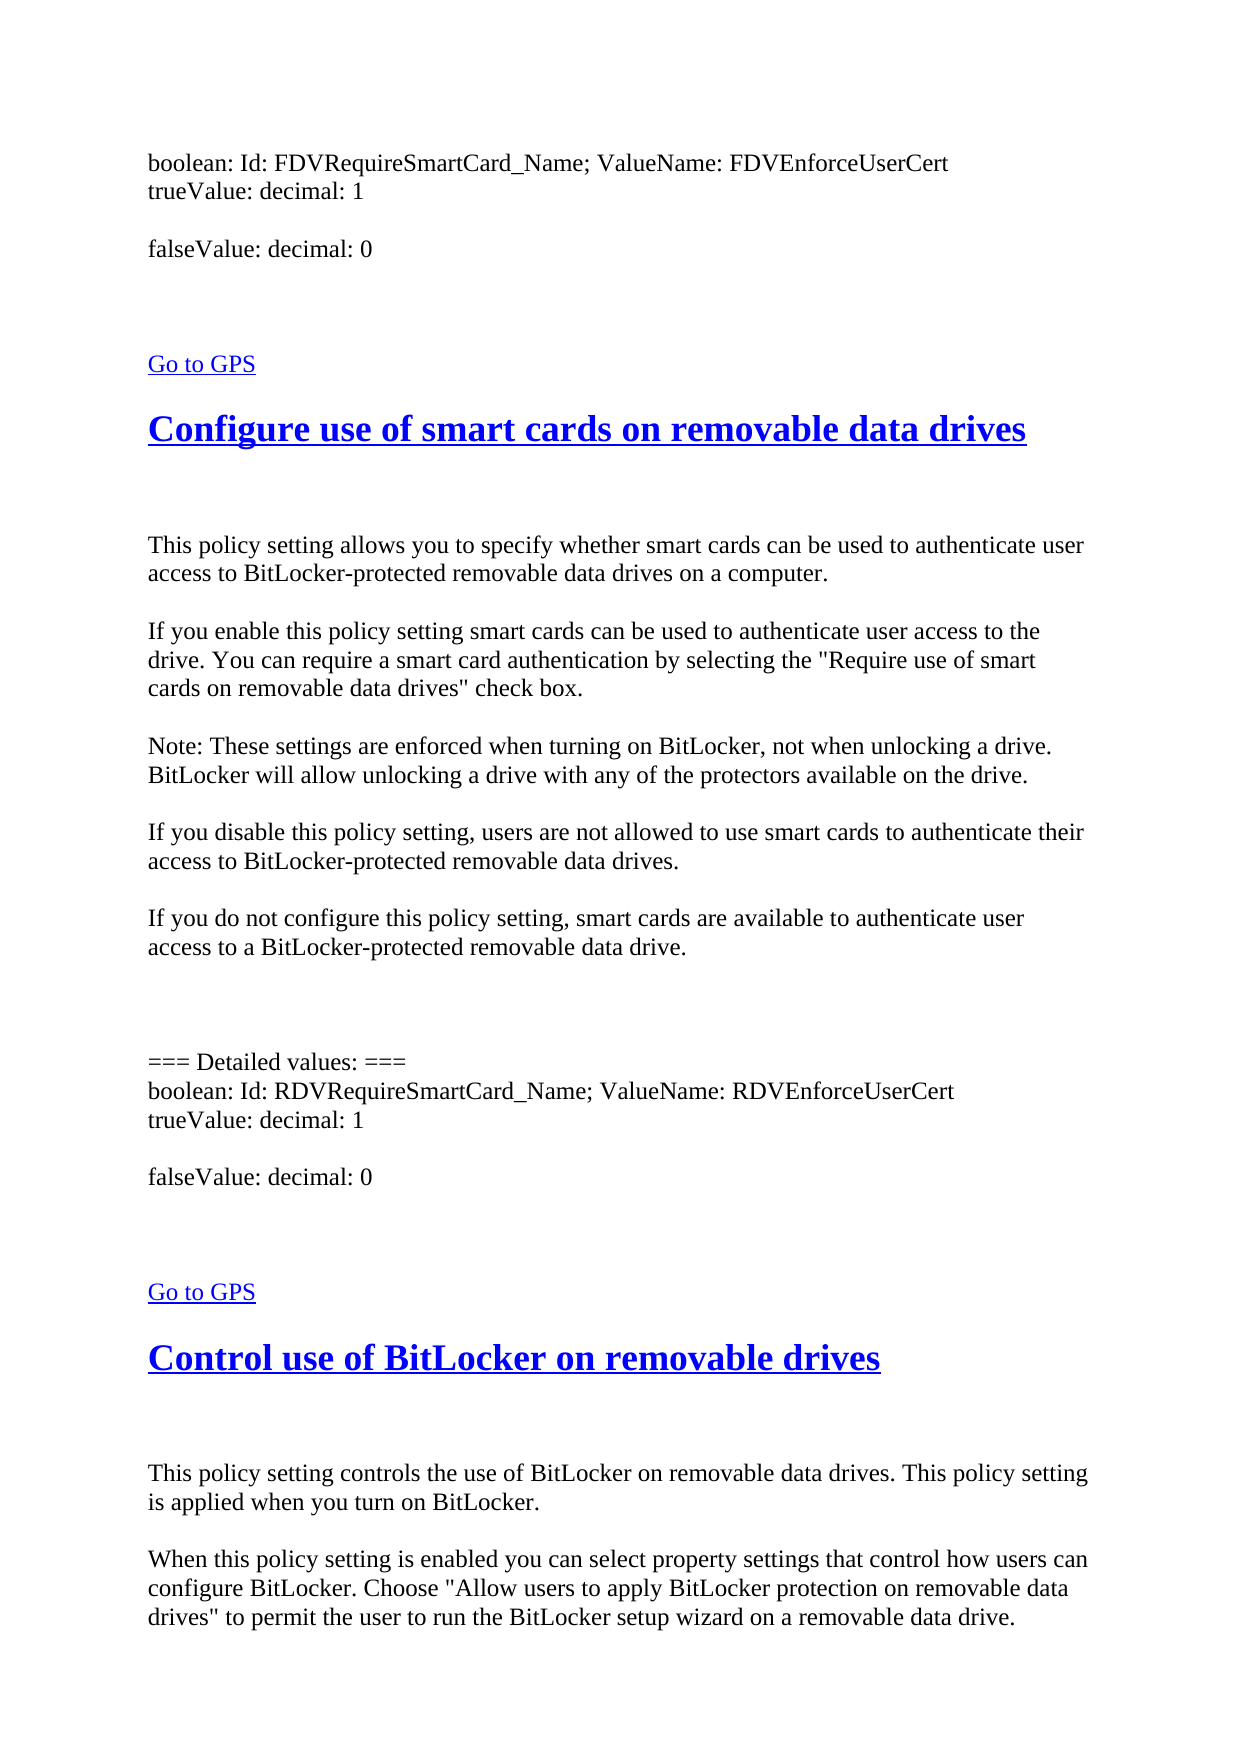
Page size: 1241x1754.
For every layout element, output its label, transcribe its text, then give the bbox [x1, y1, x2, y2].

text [148, 148, 1093, 378]
text This policy setting allows you to specify whether smart cards can be used to authenticate user access to BitLocker-protected removable data drives on a computer. If you enable this policy setting smart cards can be used to authenticate user access to the drive. You can require a smart card authentication by selecting the "Require use of smart cards on removable data drives" check box. Note: These settings are enforced when turning on BitLocker, not when unlocking a drive. BitLocker will allow unlocking a drive with any of the protectors available on the drive. If you disable this policy setting, users are not allowed to use smart cards to authenticate their access to BitLocker-protected removable data drives. If you do not configure this policy setting, smart cards are available to authenticate user access to a BitLocker-protected removable data drive. === Detailed values: === boolean: Id: RDVRequireSmartCard_Name; ValueName: RDVEnforceUserCert trueValue: decimal: 1 falseValue: decimal: 0 Go to GPS [148, 530, 1093, 1306]
text Control use of BitLocker on removable drives [148, 1335, 1093, 1378]
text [148, 1458, 1093, 1631]
text Configure use of smart cards on removable data drives [148, 407, 1093, 450]
